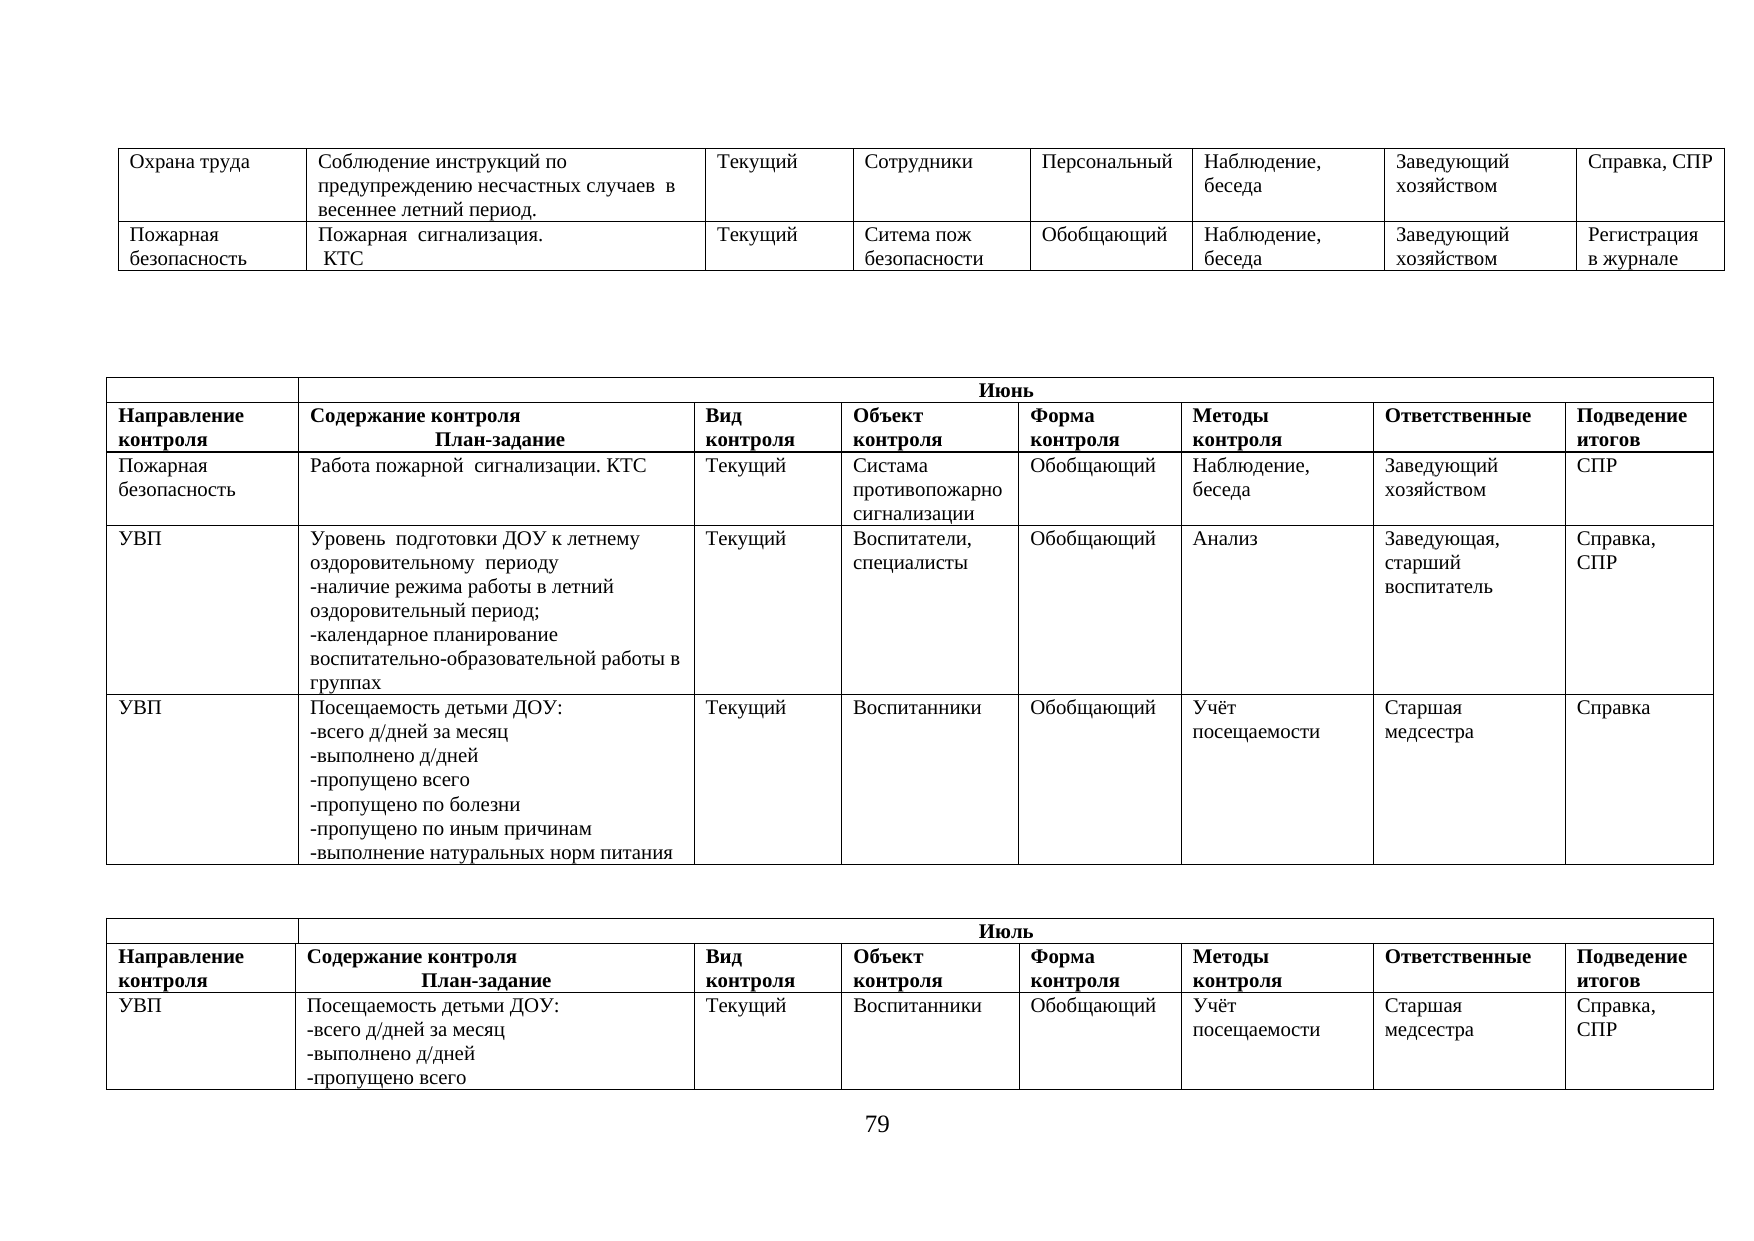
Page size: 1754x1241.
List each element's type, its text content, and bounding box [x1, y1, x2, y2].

table_cell Обобщающий [1019, 453, 1181, 525]
table_cell Ответственные [1374, 944, 1565, 992]
table_cell Текущий [695, 695, 841, 864]
table_cell Текущий [695, 526, 841, 694]
table_cell Заведующий хозяйством [1374, 453, 1565, 525]
table_cell СПР [1566, 453, 1713, 525]
table_cell Направление контроля [107, 403, 298, 451]
table_cell Старшая медсестра [1374, 695, 1565, 864]
table_cell Справка, СПР [1566, 993, 1713, 1089]
table_cell Учёт посещаемости [1182, 695, 1373, 864]
table_cell Текущий [695, 453, 841, 525]
table_cell Регистрация в журнале [1577, 222, 1724, 270]
table_cell УВП [107, 993, 295, 1089]
table_cell Форма контроля [1019, 403, 1181, 451]
table_cell Ситема пож безопасности [854, 222, 1030, 270]
table_cell Наблюдение, беседа [1193, 222, 1384, 270]
table_cell Анализ [1182, 526, 1373, 694]
table_cell Обобщающий [1020, 993, 1181, 1089]
table_cell Учёт посещаемости [1182, 993, 1373, 1089]
table_cell Работа пожарной сигнализации. КТС [299, 453, 694, 525]
table_cell Подведение итогов [1566, 944, 1713, 992]
table_cell Справка [1566, 695, 1713, 864]
table_cell Текущий [706, 222, 853, 270]
table_header [107, 378, 298, 402]
table_cell Воспитанники [842, 695, 1018, 864]
table_cell Обобщающий [1031, 222, 1192, 270]
table_cell Заведующий хозяйством [1385, 222, 1576, 270]
table_cell УВП [107, 695, 298, 864]
table_cell Вид контроля [695, 403, 841, 451]
table_cell Содержание контроля План-задание [296, 944, 694, 992]
table_cell Пожарная сигнализация. КТС [307, 222, 705, 270]
table_cell Заведующий хозяйством [1385, 149, 1576, 221]
table_cell Систама противопожарно сигнализации [842, 453, 1018, 525]
table_cell Форма контроля [1020, 944, 1181, 992]
table_cell Воспитанники [842, 993, 1019, 1089]
table_cell УВП [107, 526, 298, 694]
table_header Июнь [299, 378, 1713, 402]
table_header [107, 919, 298, 943]
table_cell Сотрудники [854, 149, 1030, 221]
table_cell Текущий [706, 149, 853, 221]
table_cell Методы контроля [1182, 403, 1373, 451]
table_cell Направление контроля [107, 944, 295, 992]
table_cell Справка, СПР [1577, 149, 1724, 221]
table_cell Персональный [1031, 149, 1192, 221]
table_cell Объект контроля [842, 403, 1018, 451]
table_cell Пожарная безопасность [119, 222, 306, 270]
table_cell Заведующая, старший воспитатель [1374, 526, 1565, 694]
table_cell Старшая медсестра [1374, 993, 1565, 1089]
table_cell Пожарная безопасность [107, 453, 298, 525]
table_cell Ответственные [1374, 403, 1565, 451]
table_cell Вид контроля [695, 944, 841, 992]
table_cell Уровень подготовки ДОУ к летнему оздоровительному периоду -наличие режима работы в летний оздоровительный период; -календарное планирование воспитательно-образовательной работы в группах [299, 526, 694, 694]
table_cell Методы контроля [1182, 944, 1373, 992]
table_cell Обобщающий [1019, 695, 1181, 864]
table_cell Наблюдение, беседа [1193, 149, 1384, 221]
table_cell Обобщающий [1019, 526, 1181, 694]
table_cell Подведение итогов [1566, 403, 1713, 451]
table_cell Объект контроля [842, 944, 1019, 992]
table_cell Охрана труда [119, 149, 306, 221]
table_cell Содержание контроля План-задание [299, 403, 694, 451]
table_cell Соблюдение инструкций по предупреждению несчастных случаев в весеннее летний период. [307, 149, 705, 221]
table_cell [296, 993, 694, 1089]
table_cell Наблюдение, беседа [1182, 453, 1373, 525]
table_header Июль [299, 919, 1713, 943]
table_cell Текущий [695, 993, 841, 1089]
table_cell Справка, СПР [1566, 526, 1713, 694]
table_cell Воспитатели, специалисты [842, 526, 1018, 694]
